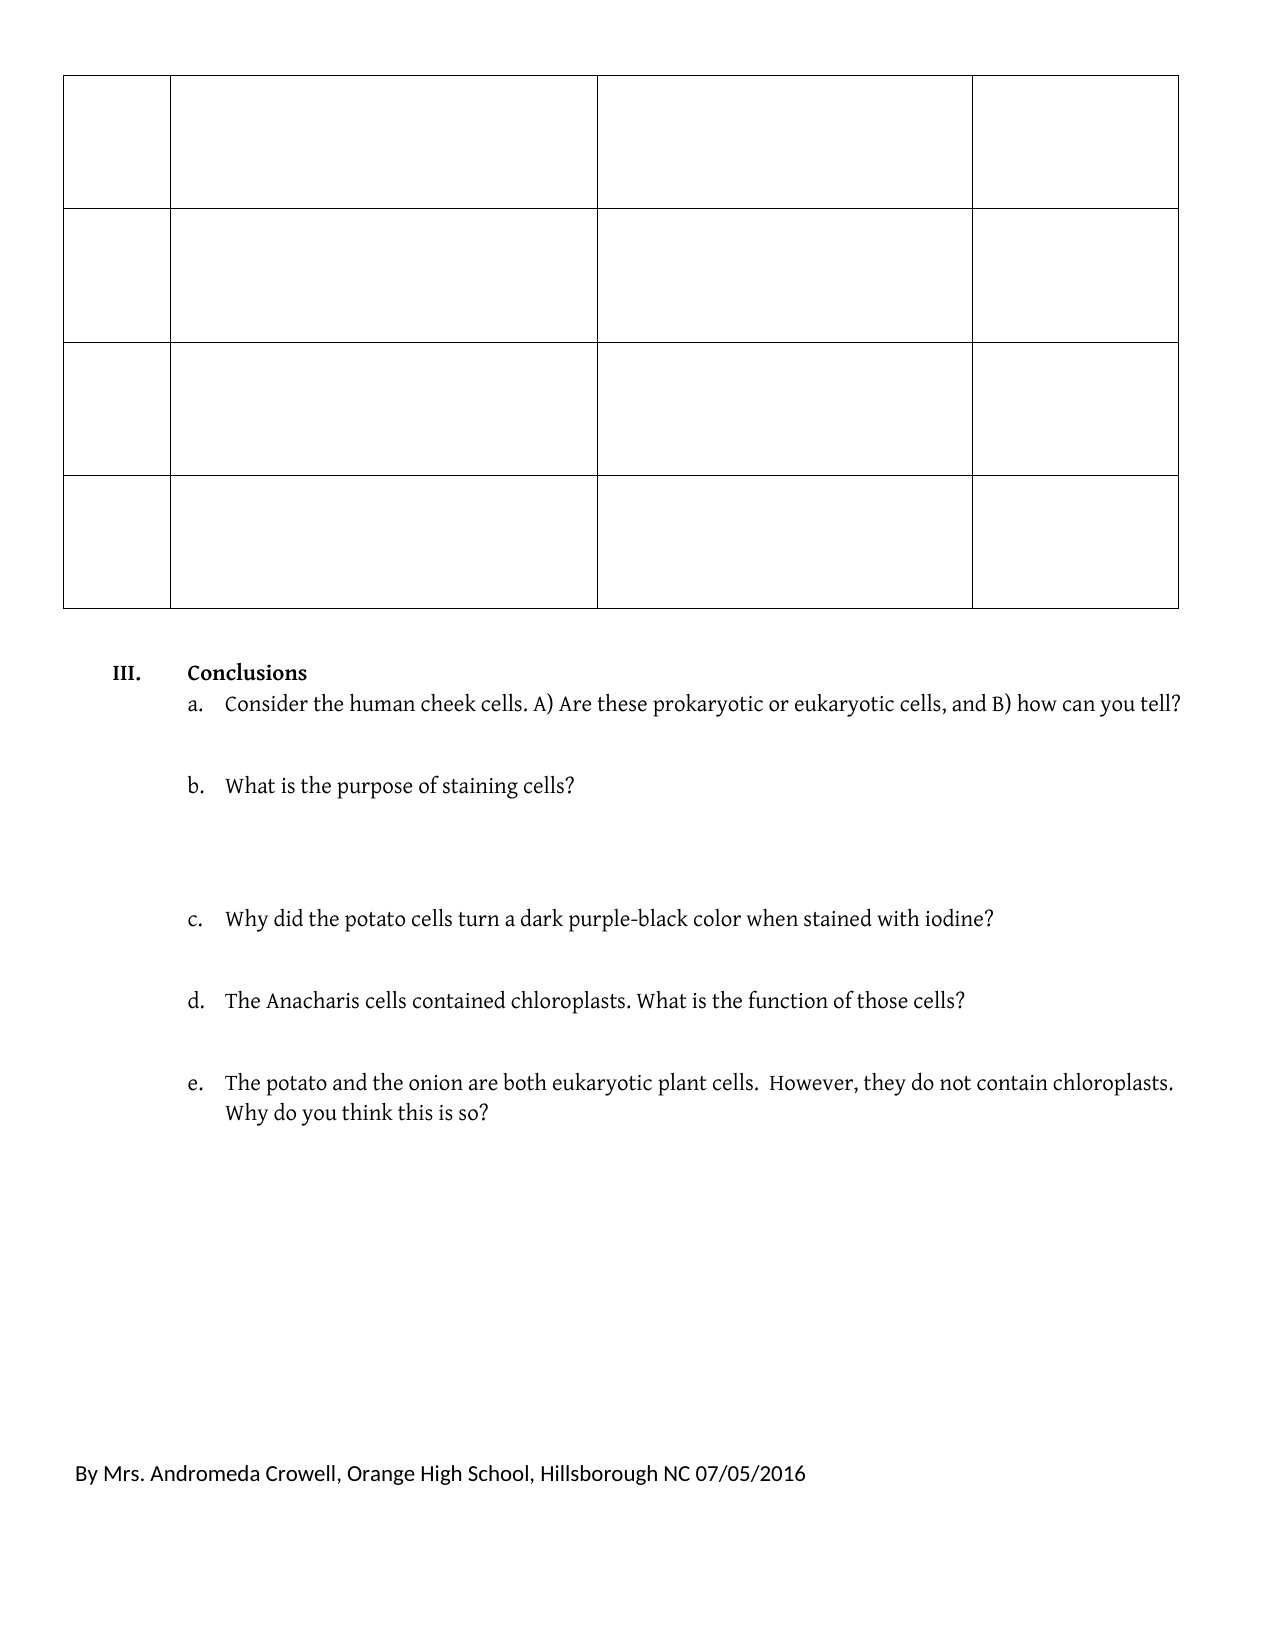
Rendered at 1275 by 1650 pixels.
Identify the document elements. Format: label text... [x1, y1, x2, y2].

list The potato and the onion are both eukaryotic plant cells. However, they do not contain chloroplasts. Why do you think this is so? [187, 1070, 1200, 1127]
table_cell [598, 343, 972, 475]
table_cell [64, 76, 170, 208]
table_cell [973, 76, 1178, 208]
table_cell [598, 76, 972, 208]
table_cell [973, 343, 1178, 475]
table_cell [171, 209, 597, 342]
list Conclusions [112, 661, 1200, 687]
table_cell [973, 209, 1178, 342]
table_cell [171, 476, 597, 608]
list What is the purpose of staining cells? [187, 773, 1200, 800]
table_cell [171, 343, 597, 475]
list Why did the potato cells turn a dark purple-black color when stained with iodine? [187, 906, 1200, 933]
list Consider the human cheek cells. A) Are these prokaryotic or eukaryotic cells, and B) how can you tell? [187, 691, 1200, 718]
list The Anacharis cells contained chloroplasts. What is the function of those cells? [187, 988, 1200, 1015]
table_cell [598, 209, 972, 342]
table_cell [171, 76, 597, 208]
table_cell [64, 343, 170, 475]
table_cell [973, 476, 1178, 608]
table_cell [64, 476, 170, 608]
table_cell [64, 209, 170, 342]
table_cell [598, 476, 972, 608]
